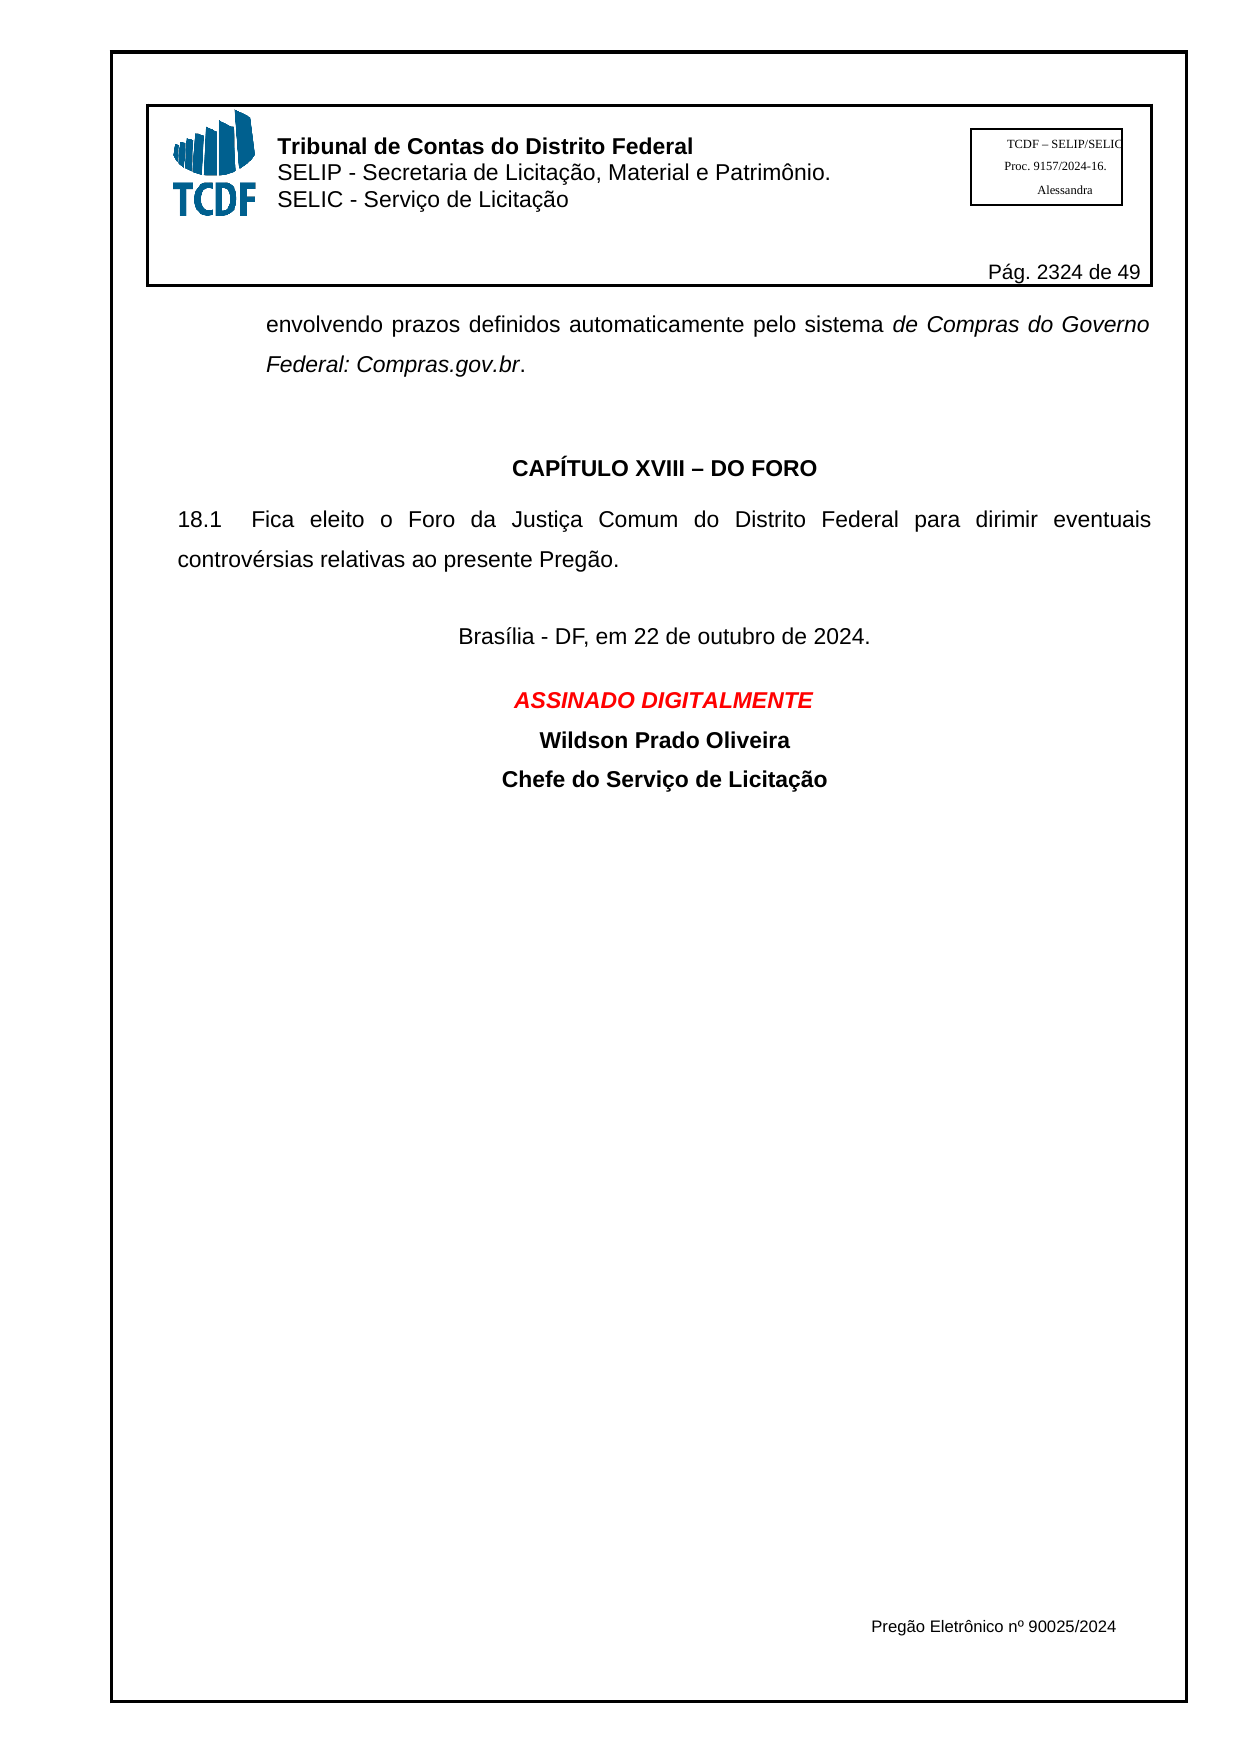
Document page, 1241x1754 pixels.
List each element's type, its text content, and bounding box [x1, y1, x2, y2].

text Wildson Prado Oliveira [177, 727, 1152, 753]
picture [158, 107, 270, 218]
text ASSINADO DIGITALMENTE [177, 687, 1152, 714]
text Chefe do Serviço de Licitação [177, 766, 1152, 793]
text 18.1 Fica eleito o Foro da Justiça Comum do Distrito Federal para dirimir eventuais controvérsias relativas ao presente Pregão. [177, 506, 1152, 572]
text Brasília - DF, em 22 de outubro de 2024. [177, 623, 1152, 649]
text capítulo xVIII – Do foro [177, 454, 1152, 481]
